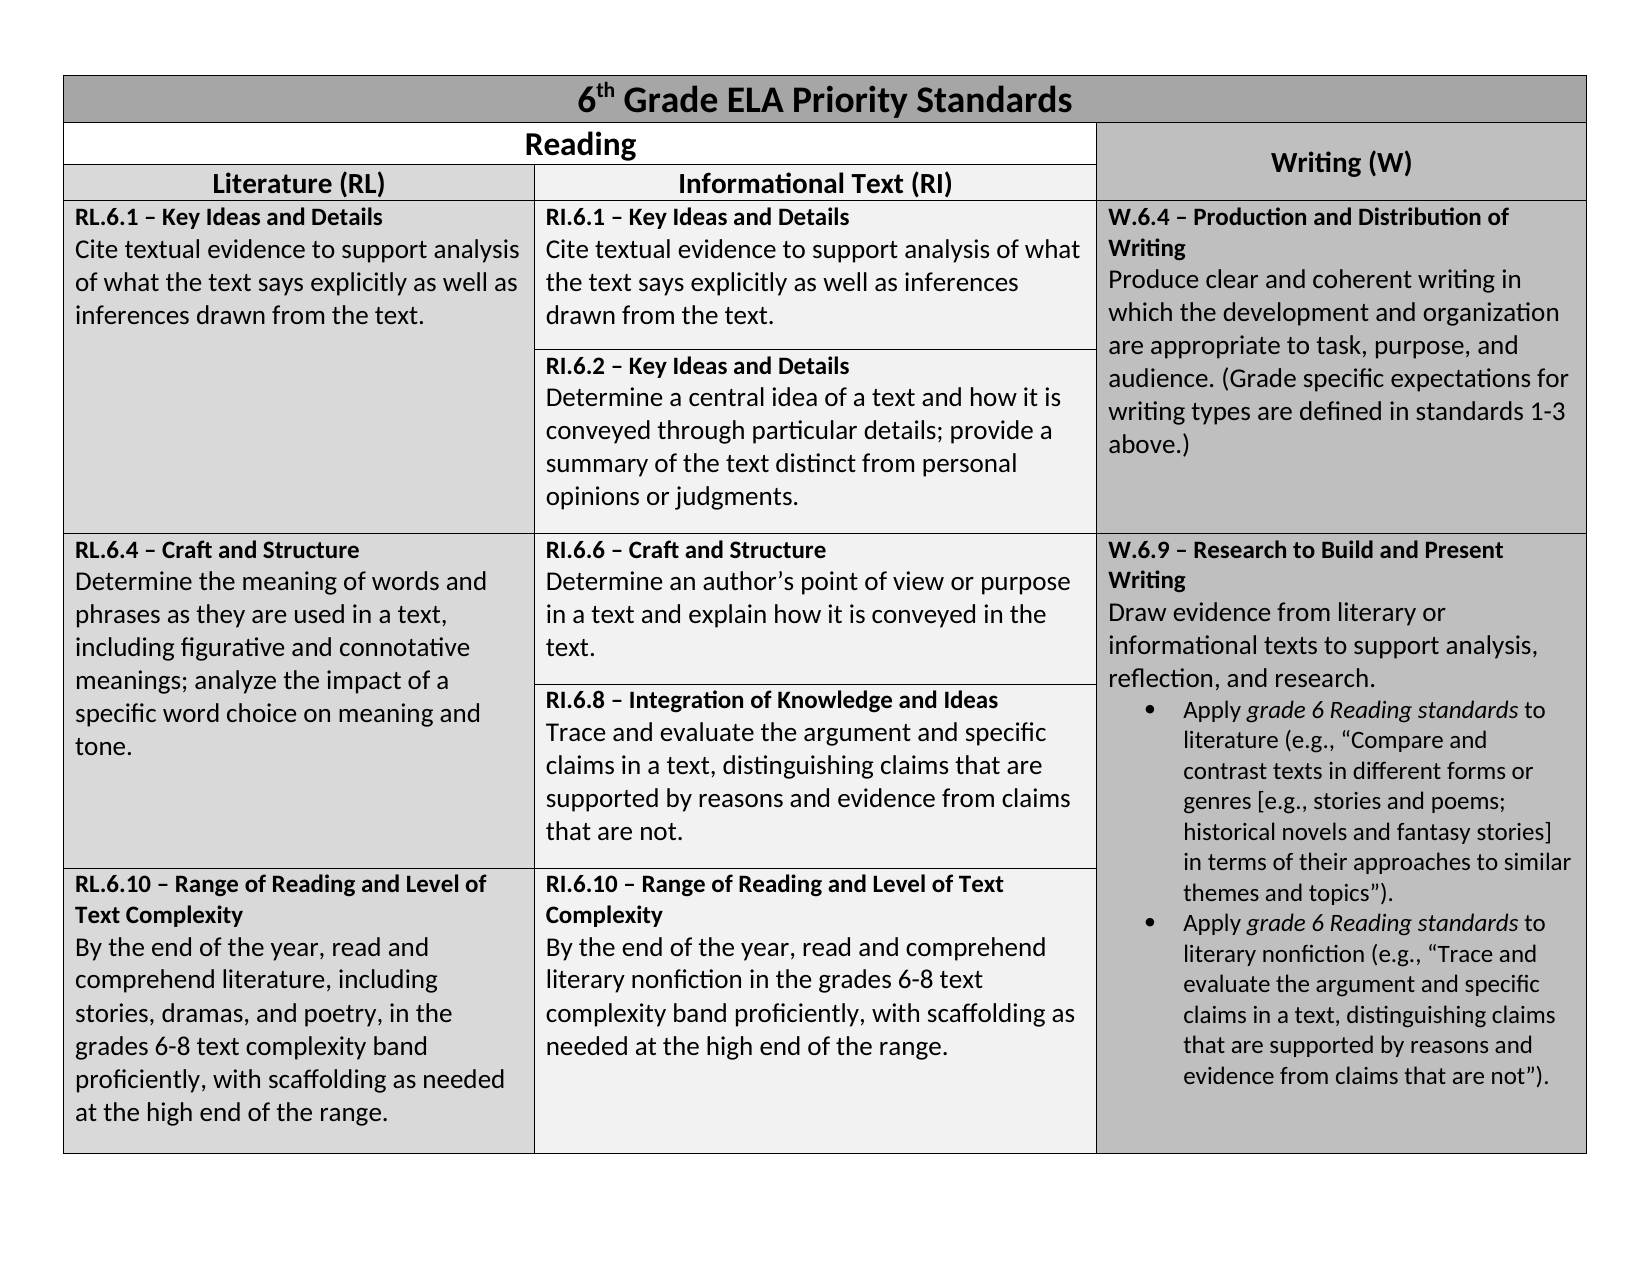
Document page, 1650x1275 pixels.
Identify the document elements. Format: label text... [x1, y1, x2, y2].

table_cell W.6.9 – Research to Build and Present Writing Draw evidence from literary or informational texts to support analysis, reflection, and research. Apply grade 6 Reading standards to literature (e.g., “Compare and contrast texts in different forms or genres [e.g., stories and poems; historical novels and fantasy stories] in terms of their approaches to similar themes and topics”). Apply grade 6 Reading standards to literary nonfiction (e.g., “Trace and evaluate the argument and specific claims in a text, distinguishing claims that are supported by reasons and evidence from claims that are not”). [1097, 534, 1586, 1153]
table_cell RI.6.8 – Integration of Knowledge and Ideas Trace and evaluate the argument and specific claims in a text, distinguishing claims that are supported by reasons and evidence from claims that are not. [535, 685, 1096, 868]
table_header 6th Grade ELA Priority Standards [64, 76, 1586, 122]
table_cell Writing (W) [1097, 123, 1586, 200]
table_cell RL.6.1 – Key Ideas and Details Cite textual evidence to support analysis of what the text says explicitly as well as inferences drawn from the text. [64, 201, 534, 533]
table_cell RL.6.10 – Range of Reading and Level of Text Complexity By the end of the year, read and comprehend literature, including stories, dramas, and poetry, in the grades 6-8 text complexity band proficiently, with scaffolding as needed at the high end of the range. [64, 869, 534, 1153]
table_cell RI.6.1 – Key Ideas and Details Cite textual evidence to support analysis of what the text says explicitly as well as inferences drawn from the text. [535, 201, 1096, 349]
table_cell Informational Text (RI) [535, 165, 1096, 200]
table_cell RI.6.6 – Craft and Structure Determine an author’s point of view or purpose in a text and explain how it is conveyed in the text. [535, 534, 1096, 684]
table_cell RI.6.10 – Range of Reading and Level of Text Complexity By the end of the year, read and comprehend literary nonfiction in the grades 6-8 text complexity band proficiently, with scaffolding as needed at the high end of the range. [535, 869, 1096, 1153]
table_cell W.6.4 – Production and Distribution of Writing Produce clear and coherent writing in which the development and organization are appropriate to task, purpose, and audience. (Grade specific expectations for writing types are defined in standards 1-3 above.) [1097, 201, 1586, 533]
table_cell Reading [64, 123, 1096, 164]
table_cell RL.6.4 – Craft and Structure Determine the meaning of words and phrases as they are used in a text, including figurative and connotative meanings; analyze the impact of a specific word choice on meaning and tone. [64, 534, 534, 868]
table_cell RI.6.2 – Key Ideas and Details Determine a central idea of a text and how it is conveyed through particular details; provide a summary of the text distinct from personal opinions or judgments. [535, 350, 1096, 533]
table_cell Literature (RL) [64, 165, 534, 200]
